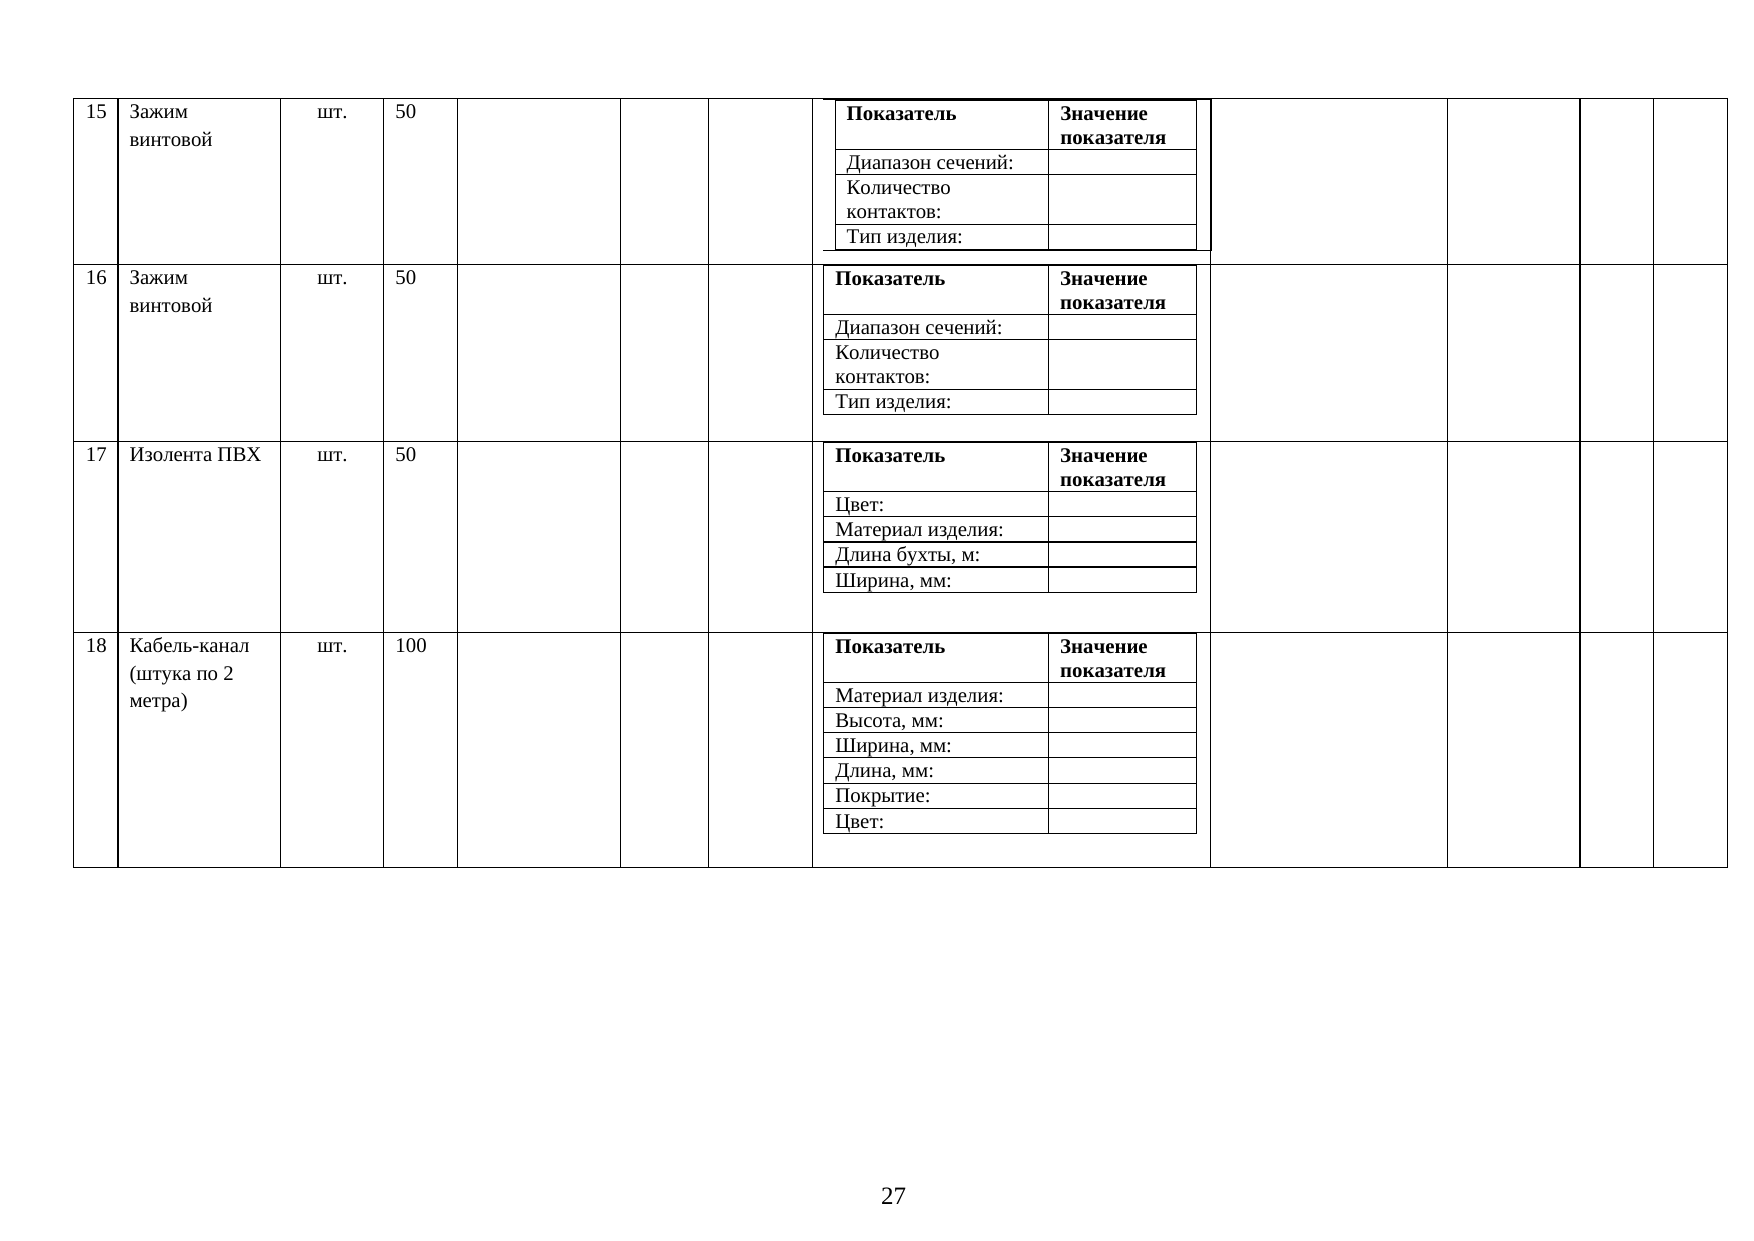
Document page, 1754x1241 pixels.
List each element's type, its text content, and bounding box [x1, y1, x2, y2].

table_cell [709, 442, 812, 632]
table_cell [1448, 633, 1579, 867]
table_cell [813, 99, 1210, 264]
table_cell [709, 99, 812, 264]
table_cell Зажим винтовой [119, 99, 280, 264]
table_cell [1581, 99, 1653, 264]
table_cell шт. [281, 633, 383, 867]
table_cell [1211, 99, 1447, 264]
table_cell [1581, 265, 1653, 441]
table_cell 50 [384, 265, 457, 441]
table_cell [1654, 265, 1727, 441]
table_cell [621, 99, 708, 264]
table_cell [709, 265, 812, 441]
table_cell [1654, 99, 1727, 264]
table_cell шт. [281, 442, 383, 632]
table_cell 16 [74, 265, 117, 441]
table_cell Кабель-канал (штука по 2 метра) [119, 633, 280, 867]
table_cell [1654, 442, 1727, 632]
table_cell [1581, 442, 1653, 632]
table_cell [813, 442, 1210, 632]
table_cell 17 [74, 442, 117, 632]
table_cell [458, 265, 620, 441]
table_cell 15 [74, 99, 117, 264]
table_cell [621, 633, 708, 867]
table_cell 50 [384, 99, 457, 264]
table_cell [813, 265, 1210, 441]
table_cell [1654, 633, 1727, 867]
table_cell 50 [384, 442, 457, 632]
table_cell [458, 99, 620, 264]
table_cell [1211, 265, 1447, 441]
table_cell [621, 265, 708, 441]
table_cell 18 [74, 633, 117, 867]
table_cell [1211, 442, 1447, 632]
table_cell [458, 442, 620, 632]
table_cell шт. [281, 99, 383, 264]
table_cell [458, 633, 620, 867]
table_cell [813, 633, 1210, 867]
table_cell 100 [384, 633, 457, 867]
table_cell [621, 442, 708, 632]
table_cell [1448, 99, 1579, 264]
table_cell [1448, 442, 1579, 632]
table_cell [1448, 265, 1579, 441]
table_cell [1211, 633, 1447, 867]
table_cell шт. [281, 265, 383, 441]
table_cell Изолента ПВХ [119, 442, 280, 632]
table_cell Зажим винтовой [119, 265, 280, 441]
table_cell [1581, 633, 1653, 867]
table_cell [709, 633, 812, 867]
